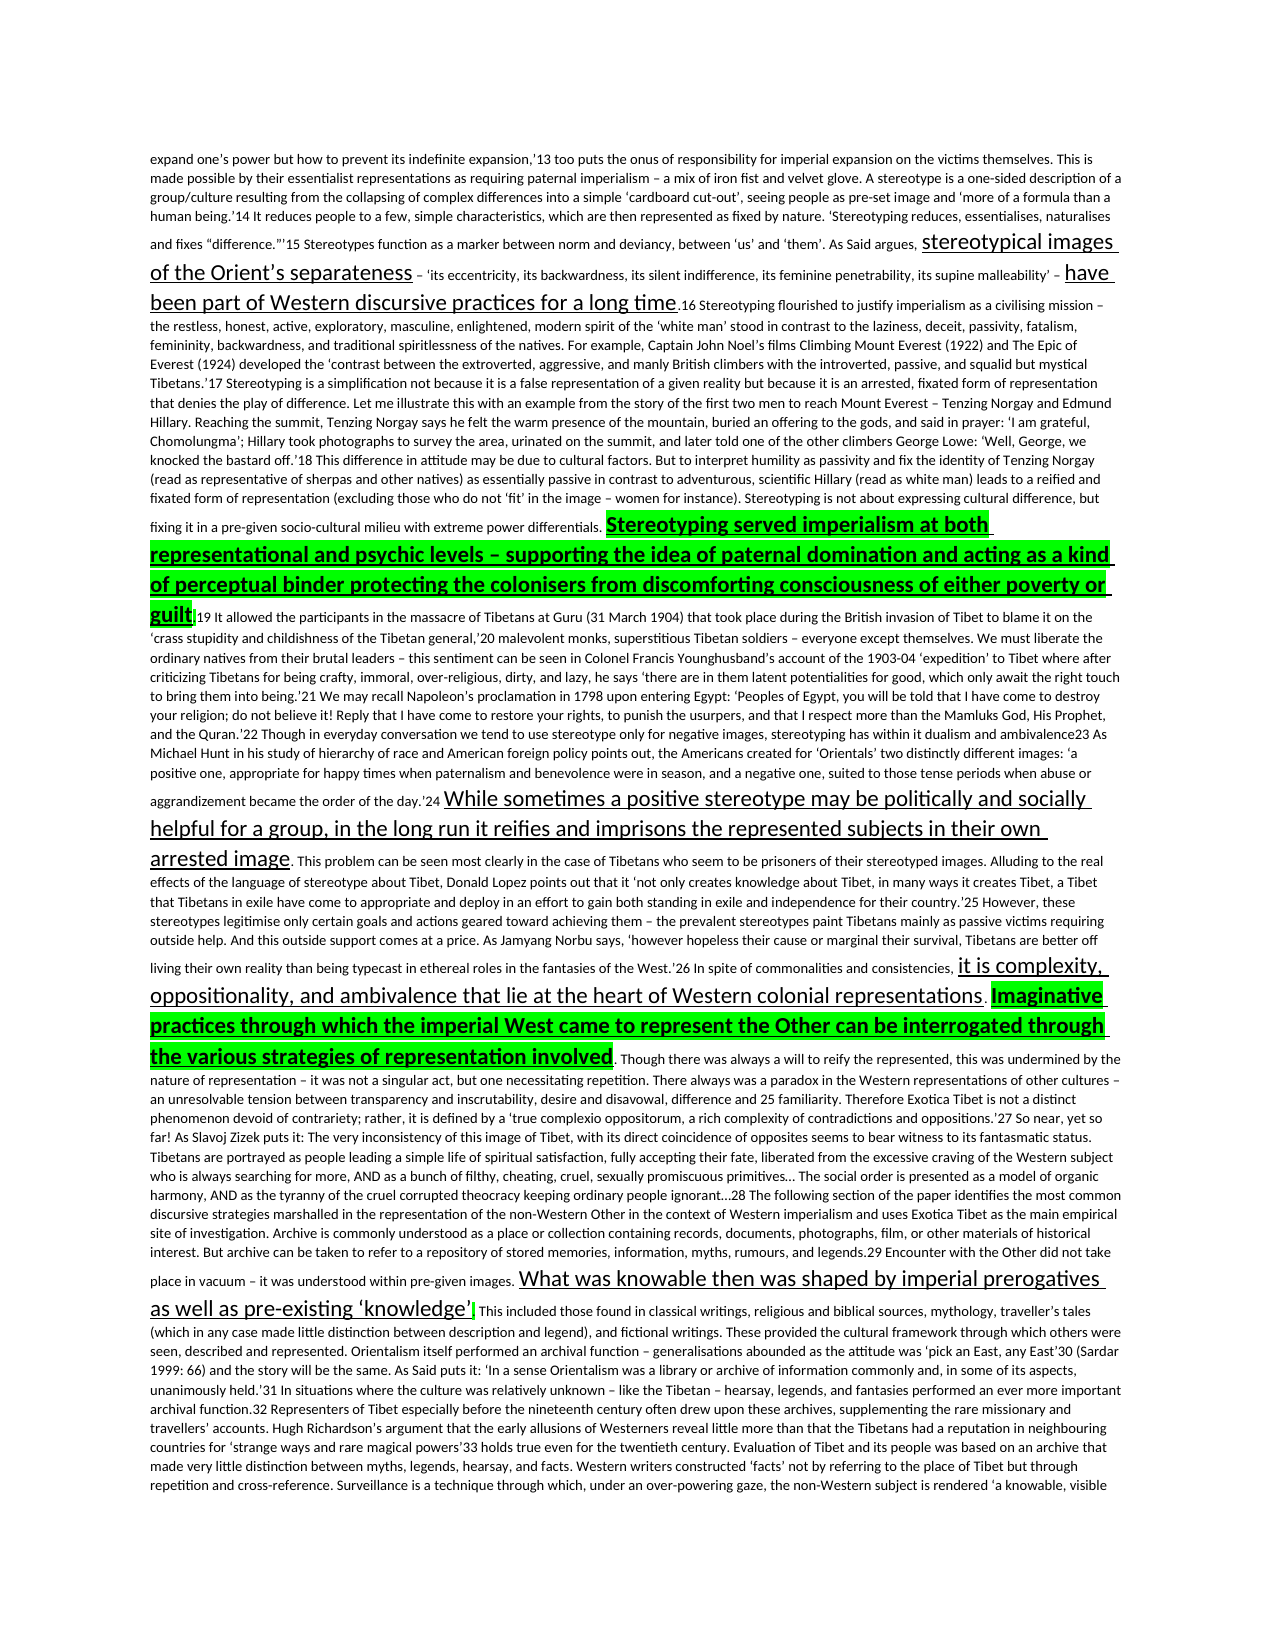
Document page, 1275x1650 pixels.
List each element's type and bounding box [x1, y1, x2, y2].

text [150, 150, 1125, 1494]
